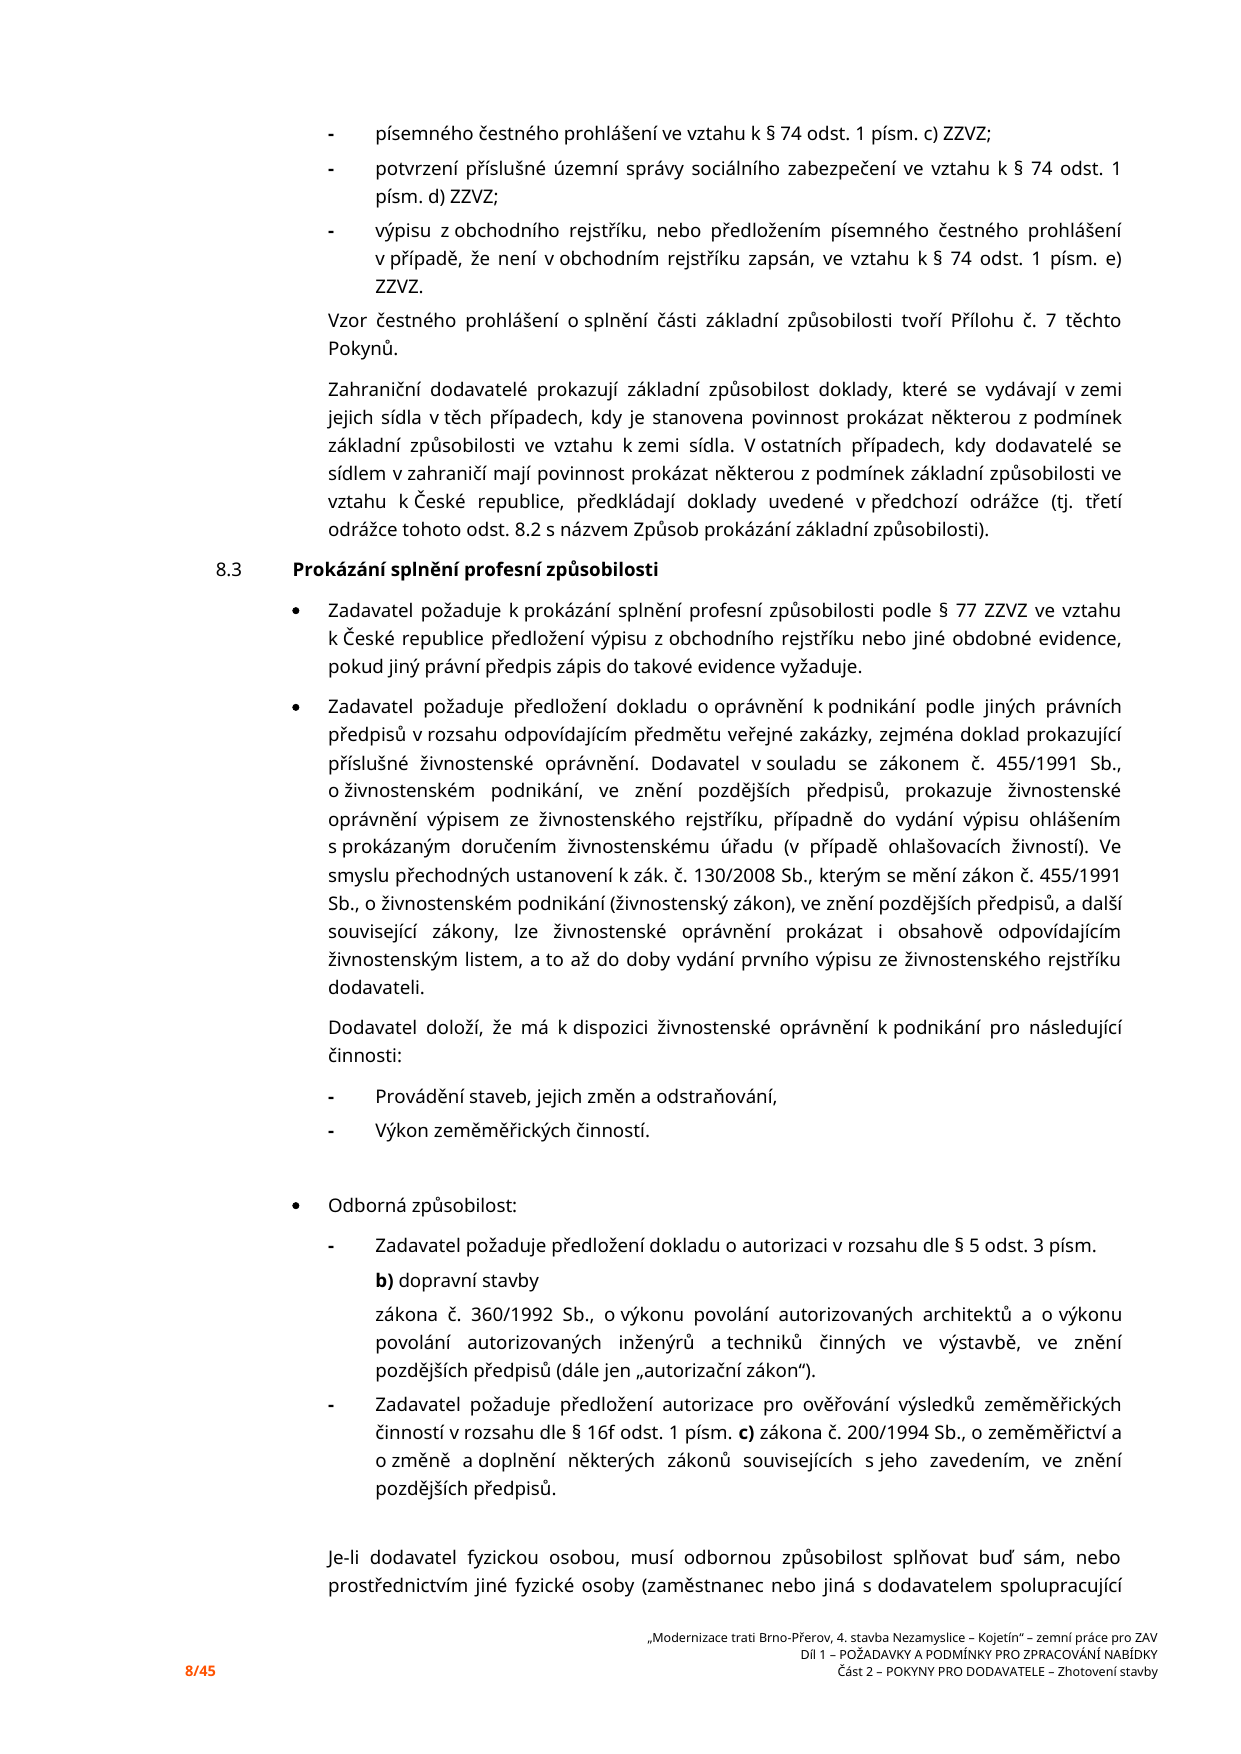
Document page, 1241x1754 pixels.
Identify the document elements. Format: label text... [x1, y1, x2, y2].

text Dodavatel doloží, že má k dispozici živnostenské oprávnění k podnikání pro následující činnosti: [328, 1014, 1122, 1068]
text Odborná způsobilost: [292, 1192, 1122, 1218]
list b) dopravní stavby [375, 1267, 1122, 1292]
text Vzor čestného prohlášení o splnění části základní způsobilosti tvoří Přílohu č. 7 těchto Pokynů. [328, 307, 1122, 361]
text výpisu z obchodního rejstříku, nebo předložením písemného čestného prohlášení v případě, že není v obchodním rejstříku zapsán, ve vztahu k § 74 odst. 1 písm. e) ZZVZ. [328, 217, 1122, 299]
text Prokázání splnění profesní způsobilosti [216, 557, 1122, 582]
list zákona č. 360/1992 Sb., o výkonu povolání autorizovaných architektů a o výkonu povolání autorizovaných inženýrů a techniků činných ve výstavbě, ve znění pozdějších předpisů (dále jen „autorizační zákon“). [375, 1301, 1122, 1383]
text Provádění staveb, jejich změn a odstraňování, [328, 1083, 1122, 1108]
text Zadavatel požaduje předložení autorizace pro ověřování výsledků zeměměřických činností v rozsahu dle § 16f odst. 1 písm. c) zákona č. 200/1994 Sb., o zeměměřictví a o změně a doplnění některých zákonů souvisejících s jeho zavedením, ve znění pozdějších předpisů. [328, 1391, 1122, 1501]
text Zadavatel požaduje předložení dokladu o autorizaci v rozsahu dle § 5 odst. 3 písm. [328, 1233, 1122, 1258]
text potvrzení příslušné územní správy sociálního zabezpečení ve vztahu k § 74 odst. 1 písm. d) ZZVZ; [328, 155, 1122, 208]
text Zahraniční dodavatelé prokazují základní způsobilost doklady, které se vydávají v zemi jejich sídla v těch případech, kdy je stanovena povinnost prokázat některou z podmínek základní způsobilosti ve vztahu k zemi sídla. V ostatních případech, kdy dodavatelé se sídlem v zahraničí mají povinnost prokázat některou z podmínek základní způsobilosti ve vztahu k České republice, předkládají doklady uvedené v předchozí odrážce (tj. třetí odrážce tohoto odst. 8.2 s názvem Způsob prokázání základní způsobilosti). [328, 376, 1122, 542]
text Zadavatel požaduje k prokázání splnění profesní způsobilosti podle § 77 ZZVZ ve vztahu k České republice předložení výpisu z obchodního rejstříku nebo jiné obdobné evidence, pokud jiný právní předpis zápis do takové evidence vyžaduje. [292, 597, 1122, 679]
text písemného čestného prohlášení ve vztahu k § 74 odst. 1 písm. c) ZZVZ; [328, 121, 1122, 146]
text Výkon zeměměřických činností. [328, 1117, 1122, 1143]
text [328, 1544, 1122, 1598]
text Zadavatel požaduje předložení dokladu o oprávnění k podnikání podle jiných právních předpisů v rozsahu odpovídajícím předmětu veřejné zakázky, zejména doklad prokazující příslušné živnostenské oprávnění. Dodavatel v souladu se zákonem č. 455/1991 Sb., o živnostenském podnikání, ve znění pozdějších předpisů, prokazuje živnostenské oprávnění výpisem ze živnostenského rejstříku, případně do vydání výpisu ohlášením s prokázaným doručením živnostenskému úřadu (v případě ohlašovacích živností). Ve smyslu přechodných ustanovení k zák. č. 130/2008 Sb., kterým se mění zákon č. 455/1991 Sb., o živnostenském podnikání (živnostenský zákon), ve znění pozdějších předpisů, a další související zákony, lze živnostenské oprávnění prokázat i obsahově odpovídajícím živnostenským listem, a to až do doby vydání prvního výpisu ze živnostenského rejstříku dodavateli. [292, 694, 1122, 999]
